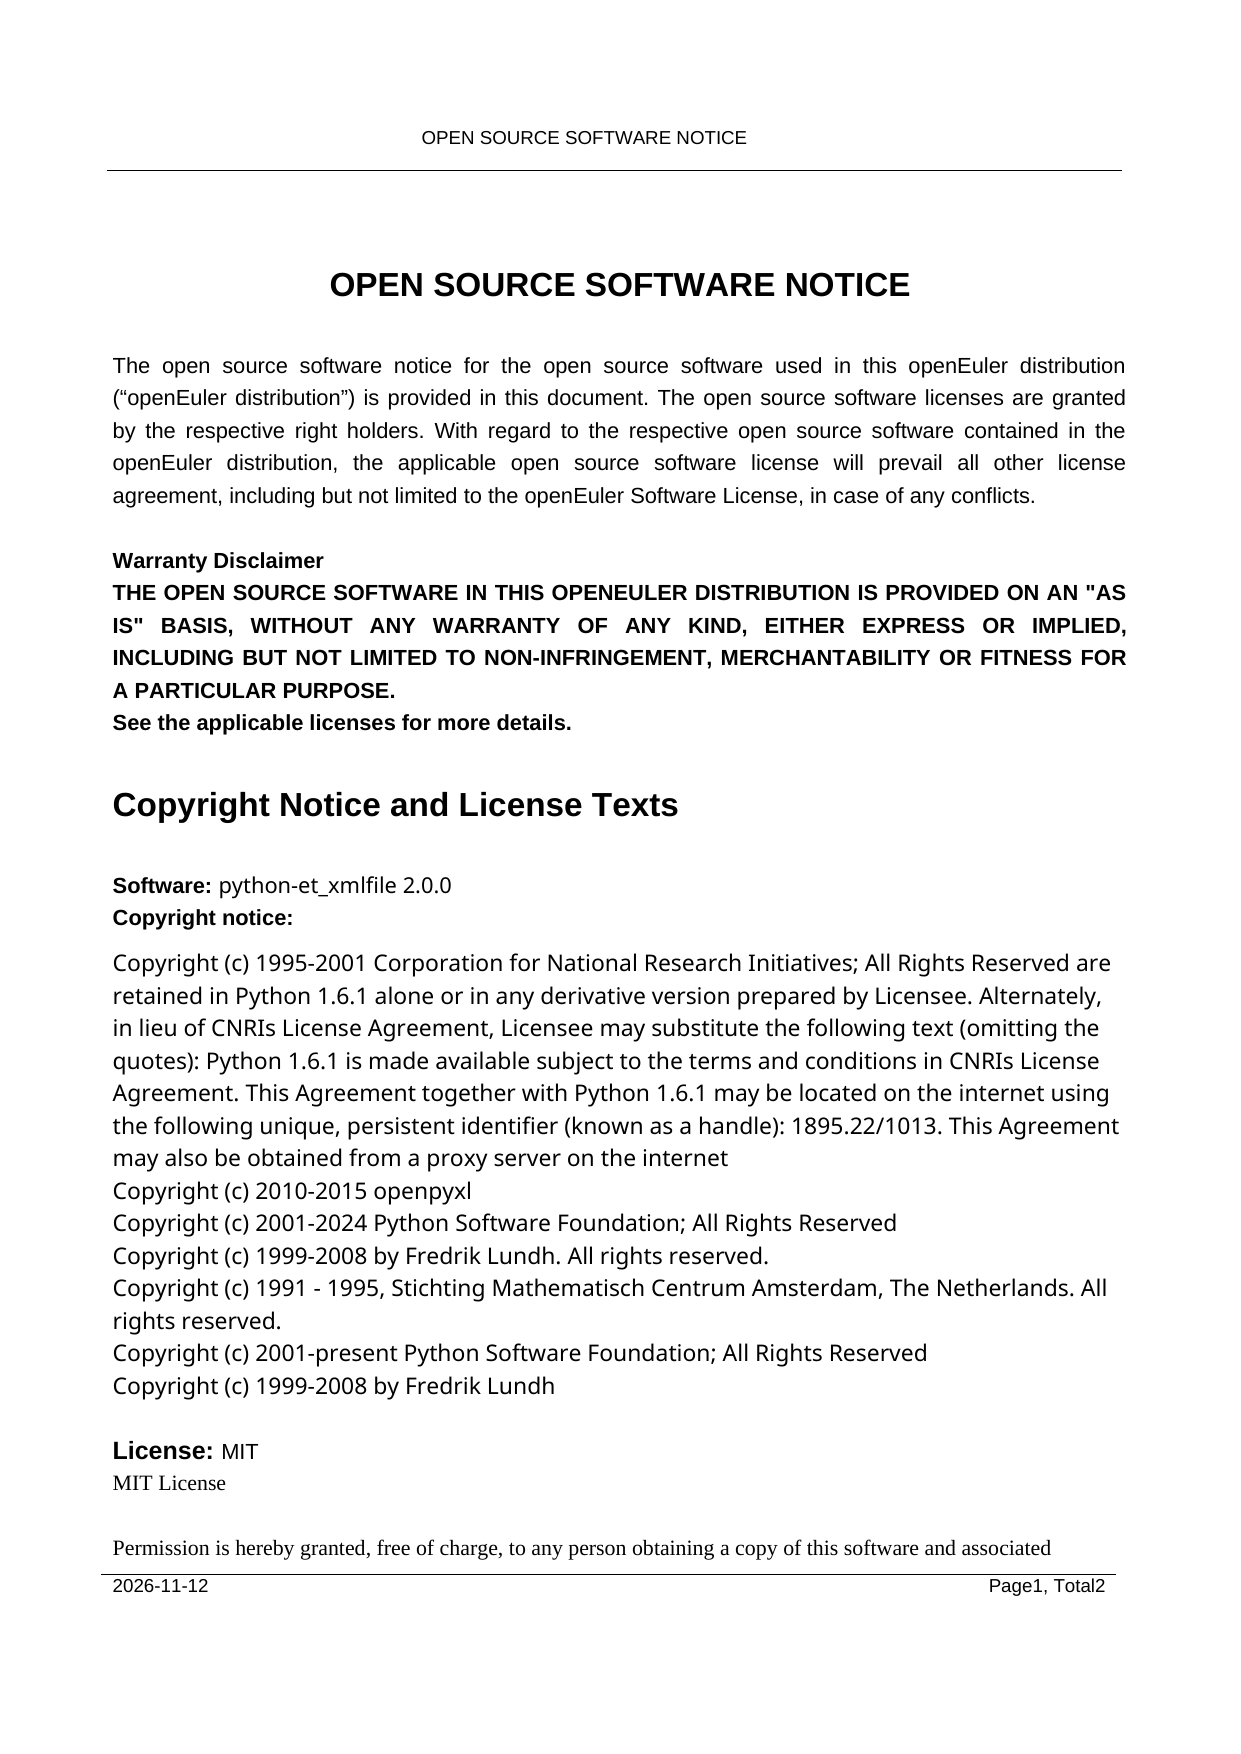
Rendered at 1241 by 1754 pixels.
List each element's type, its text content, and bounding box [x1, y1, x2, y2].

text OPEN SOURCE SOFTWARE NOTICE [112, 251, 1128, 316]
text Warranty Disclaimer [112, 544, 1128, 576]
title Software: python-et_xmlfile 2.0.0 [112, 869, 1128, 901]
text Copyright (c) 1995-2001 Corporation for National Research Initiatives; All Rights Reserved are retained in Python 1.6.1 alone or in any derivative version prepared by Licensee. Alternately, in lieu of CNRIs License Agreement, Licensee may substitute the following text (omitting the quotes): Python 1.6.1 is made available subject to the terms and conditions in CNRIs License Agreement. This Agreement together with Python 1.6.1 may be located on the internet using the following unique, persistent identifier (known as a handle): 1895.22/1013. This Agreement may also be obtained from a proxy server on the internet Copyright (c) 2010-2015 openpyxl Copyright (c) 2001-2024 Python Software Foundation; All Rights Reserved Copyright (c) 1999-2008 by Fredrik Lundh. All rights reserved. Copyright (c) 1991 - 1995, Stichting Mathematisch Centrum Amsterdam, The Netherlands. All rights reserved. Copyright (c) 2001-present Python Software Foundation; All Rights Reserved Copyright (c) 1999-2008 by Fredrik Lundh [112, 947, 1128, 1434]
text THE OPEN SOURCE SOFTWARE IN THIS OPENEULER DISTRIBUTION IS PROVIDED ON AN "AS IS" BASIS, WITHOUT ANY WARRANTY OF ANY KIND, EITHER EXPRESS OR IMPLIED, INCLUDING BUT NOT LIMITED TO NON-INFRINGEMENT, MERCHANTABILITY OR FITNESS FOR A PARTICULAR PURPOSE. See the applicable licenses for more details. [112, 576, 1128, 739]
text The open source software notice for the open source software used in this openEuler distribution (“openEuler distribution”) is provided in this document. The open source software licenses are granted by the respective right holders. With regard to the respective open source software contained in the openEuler distribution, the applicable open source software license will prevail all other license agreement, including but not limited to the openEuler Software License, in case of any conflicts. [112, 349, 1128, 511]
text Copyright notice: [112, 901, 1128, 934]
text Copyright Notice and License Texts [112, 771, 1128, 836]
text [112, 1467, 1128, 1564]
text License: MIT [112, 1434, 1128, 1467]
